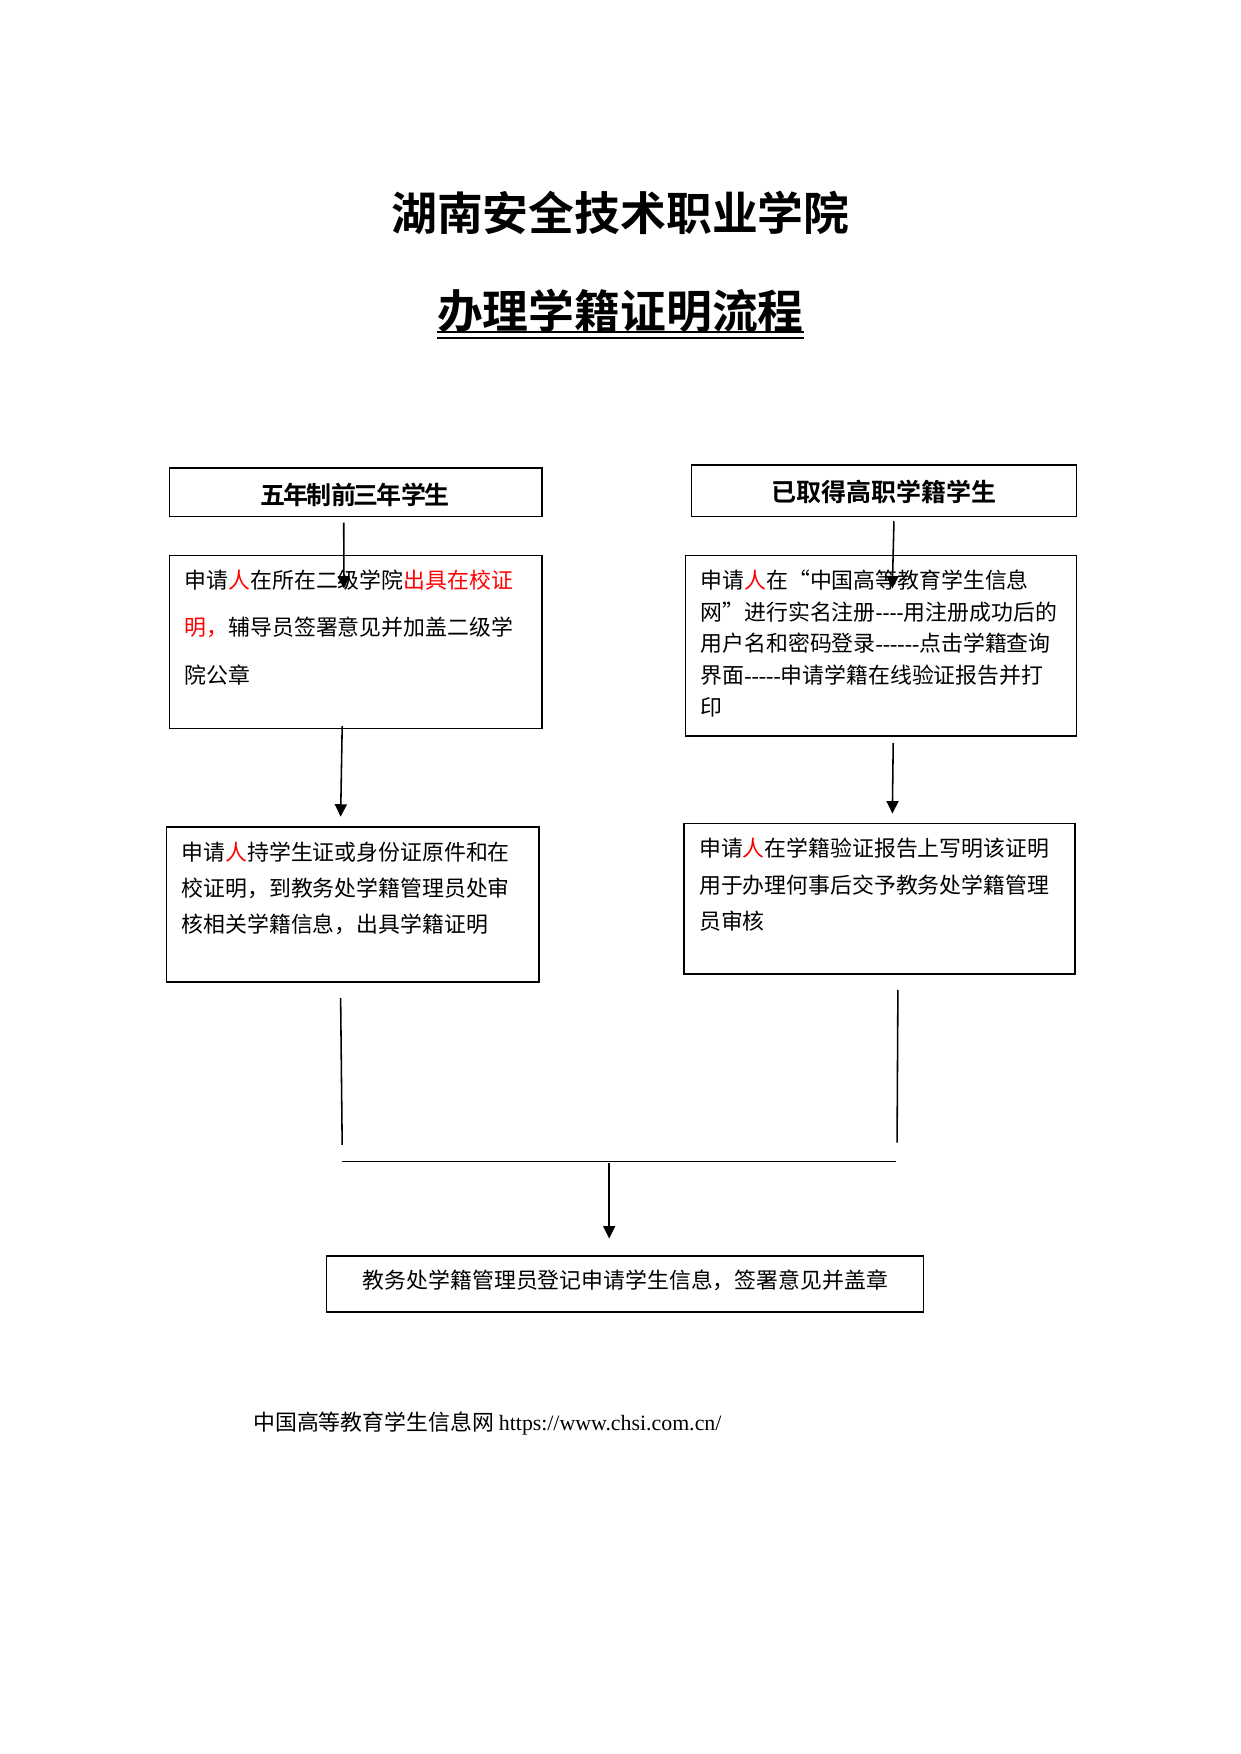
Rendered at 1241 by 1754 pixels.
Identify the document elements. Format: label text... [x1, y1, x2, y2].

text 湖南安全技术职业学院 [187, 162, 1053, 259]
text 办理学籍证明流程 [187, 259, 1053, 357]
text 中国高等教育学生信息网 https://www.chsi.com.cn/ [187, 1381, 1053, 1443]
